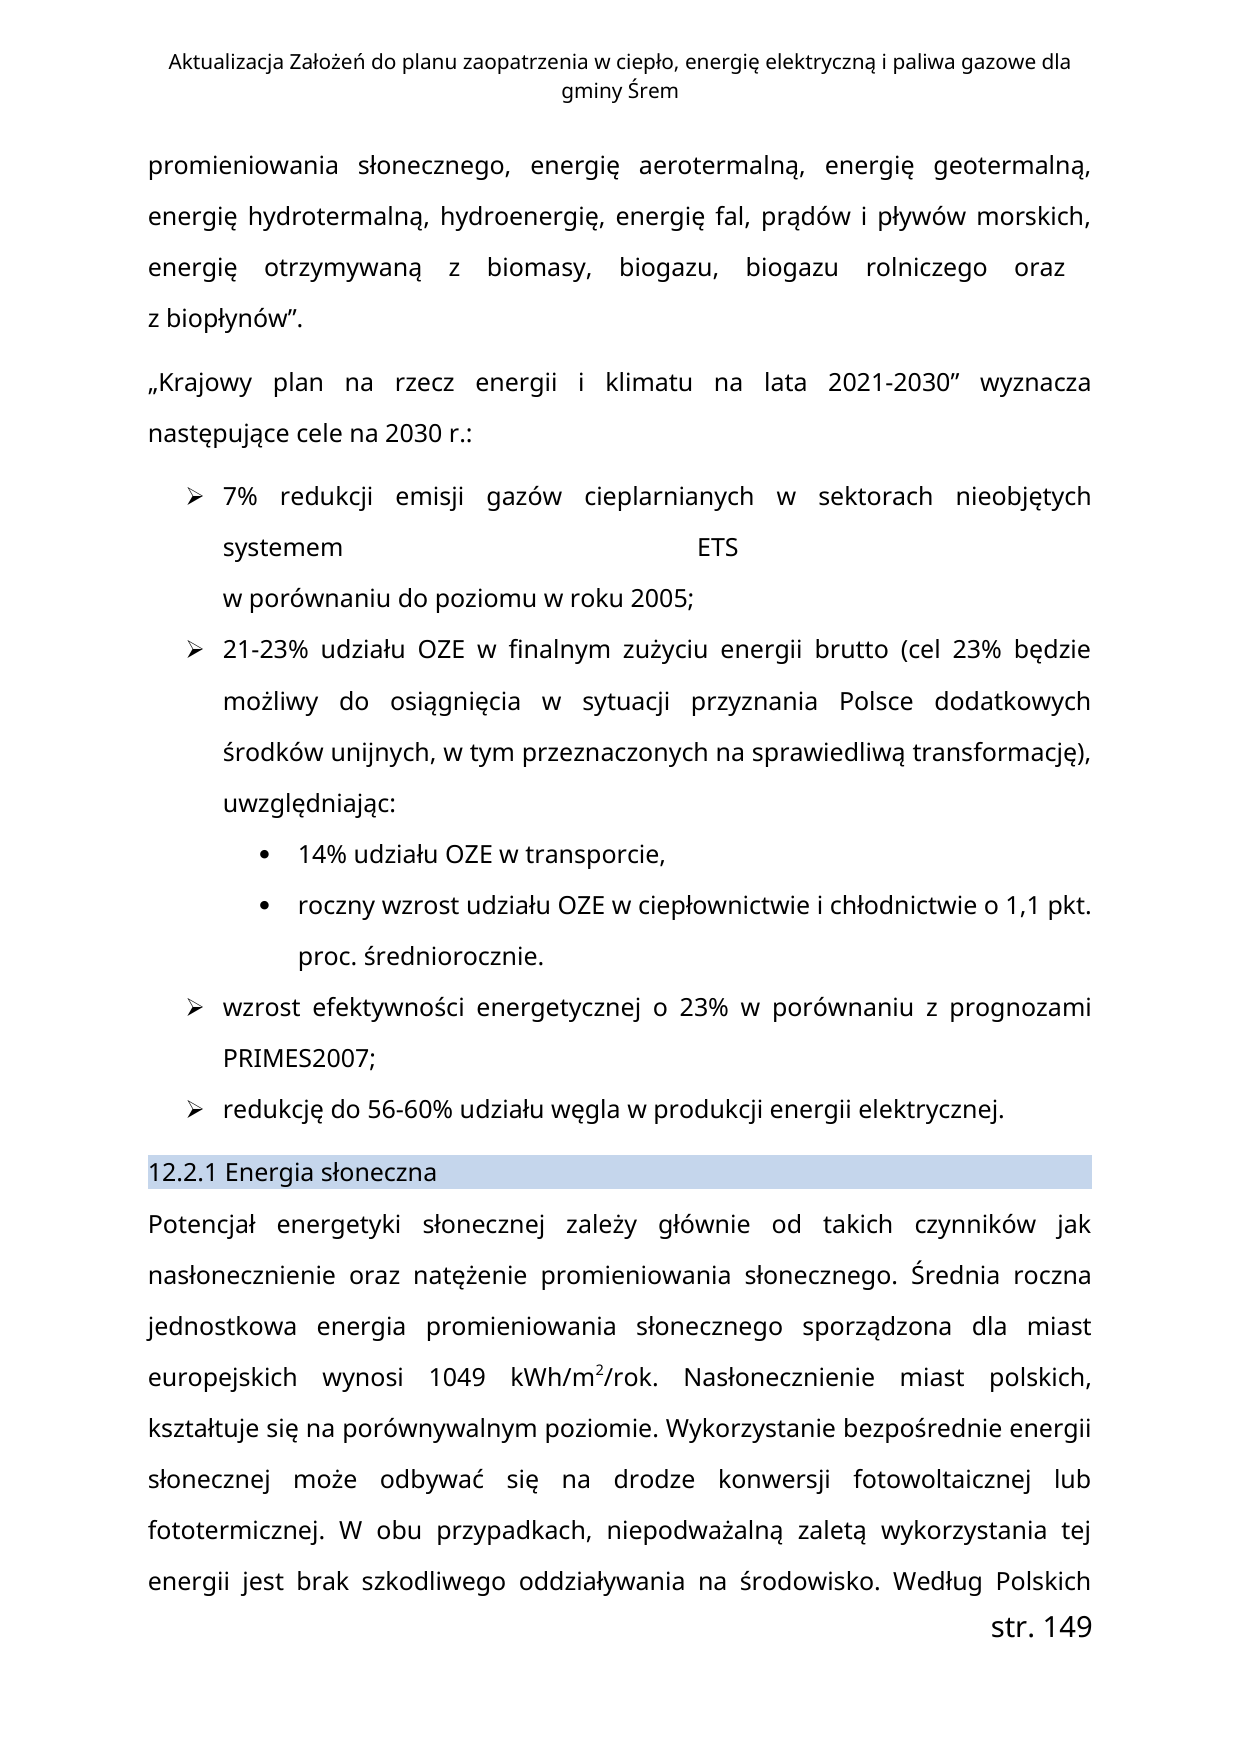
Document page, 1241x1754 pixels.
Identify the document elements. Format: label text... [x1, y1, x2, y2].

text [148, 1207, 1092, 1598]
list 21-23% udziału OZE w finalnym zużyciu energii brutto (cel 23% będzie możliwy do osiągnięcia w sytuacji przyznania Polsce dodatkowych środków unijnych, w tym przeznaczonych na sprawiedliwą transformację), uwzględniając: [185, 632, 1092, 819]
list 7% redukcji emisji gazów cieplarnianych w sektorach nieobjętych systemem ETS w porównaniu do poziomu w roku 2005; [185, 479, 1092, 615]
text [148, 148, 1092, 335]
list redukcję do 56-60% udziału węgla w produkcji energii elektrycznej. [185, 1091, 1092, 1126]
subtitle 12.2.1 Energia słoneczna [148, 1155, 1092, 1189]
text „Krajowy plan na rzecz energii i klimatu na lata 2021-2030” wyznacza następujące cele na 2030 r.: [148, 364, 1092, 449]
list 14% udziału OZE w transporcie, [260, 836, 1092, 870]
list roczny wzrost udziału OZE w ciepłownictwie i chłodnictwie o 1,1 pkt. proc. średniorocznie. [260, 887, 1092, 972]
list wzrost efektywności energetycznej o 23% w porównaniu z prognozami PRIMES2007; [185, 989, 1092, 1074]
